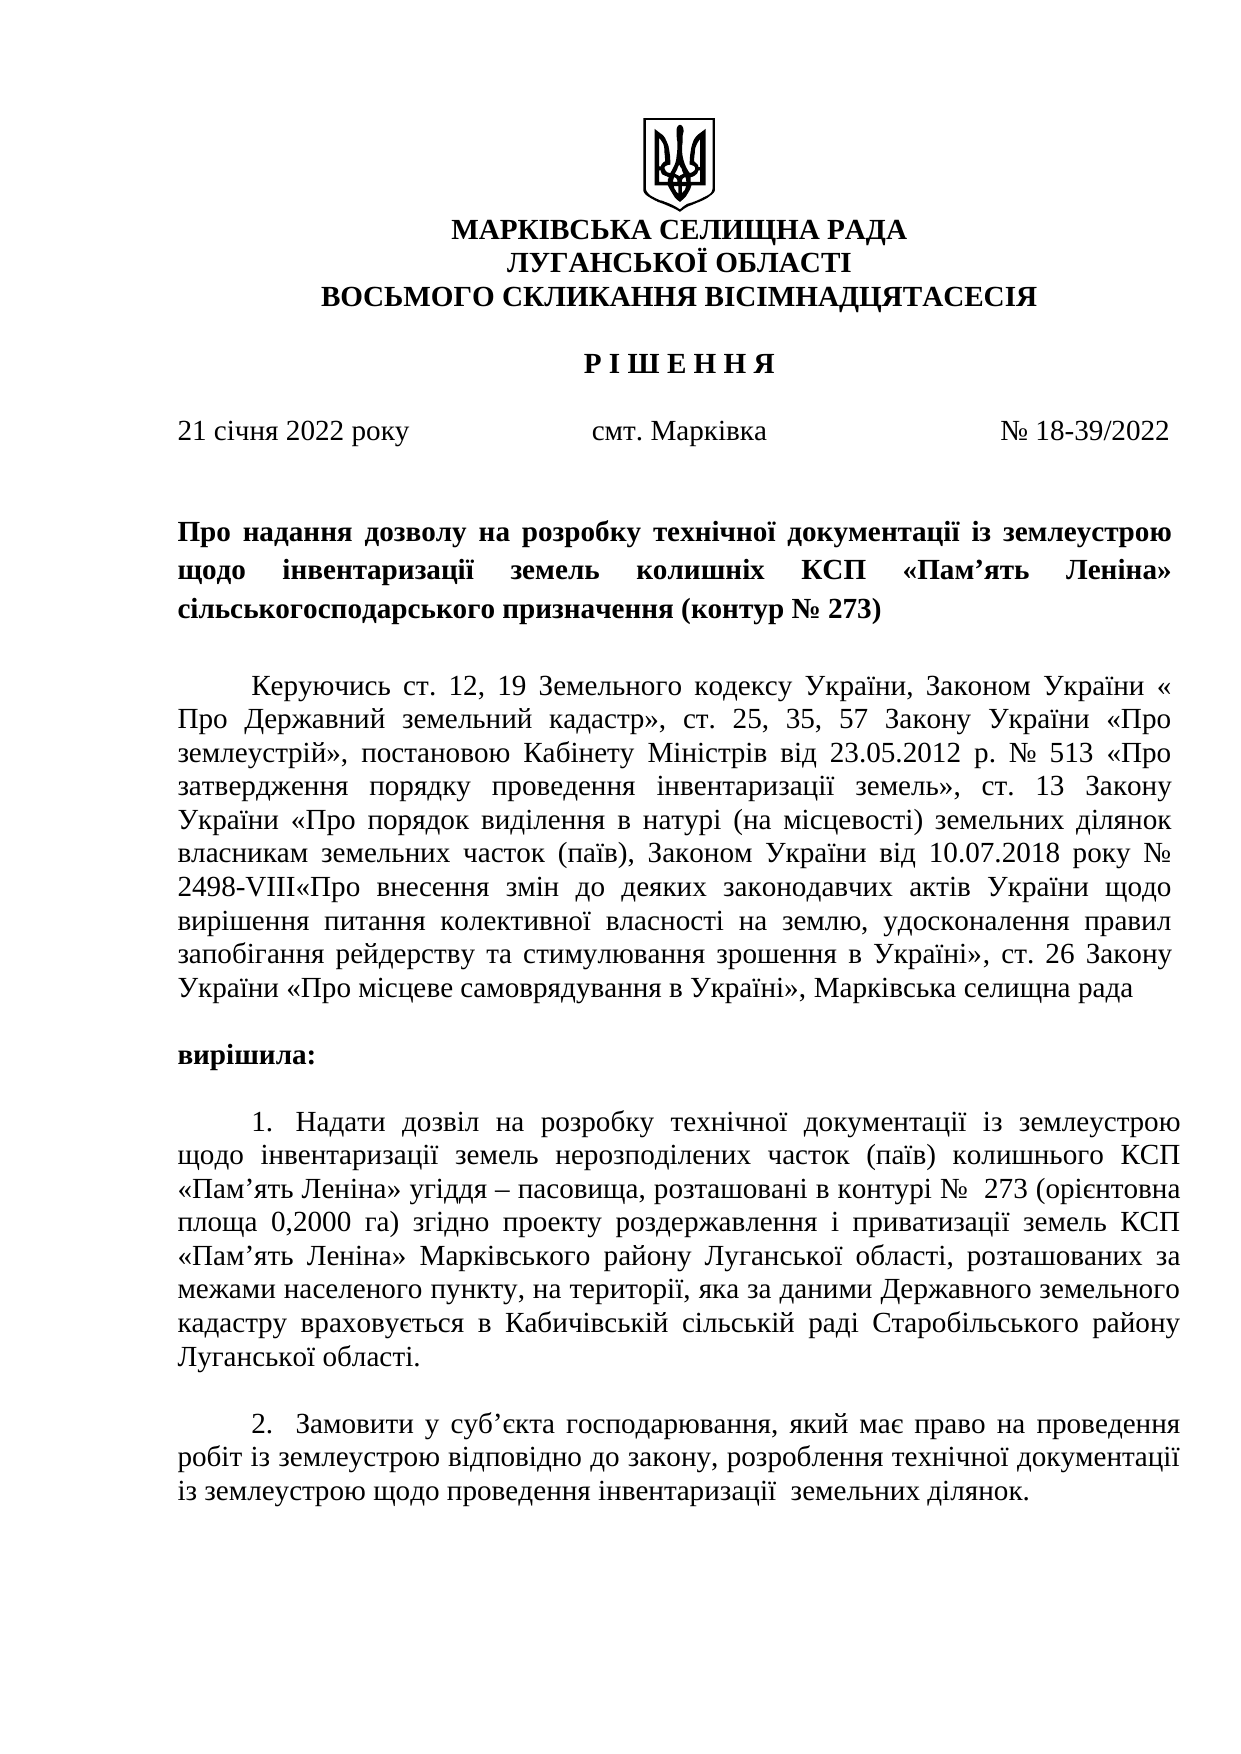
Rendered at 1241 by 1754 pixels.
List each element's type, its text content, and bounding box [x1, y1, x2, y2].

text Керуючись ст. 12, 19 Земельного кодексу України, Законом України « Про Державний земельний кадастр», ст. 25, 35, 57 Закону України «Про землеустрій», постановою Кабінету Міністрів від 23.05.2012 р. № 513 «Про затвердження порядку проведення інвентаризації земель», ст. 13 Закону України «Про порядок виділення в натурі (на місцевості) земельних ділянок власникам земельних часток (паїв), Законом України від 10.07.2018 року № 2498-VIII«Про внесення змін до деяких законодавчих актів України щодо вирішення питання колективної власності на землю, удосконалення правил запобігання рейдерству та стимулювання зрошення в Україні», ст. 26 Закону України «Про місцеве самоврядування в Україні», Марківська селищна рада [177, 668, 1172, 1003]
text вирішила: [177, 1037, 1181, 1070]
text ЛУГАНСЬКОЇ ОБЛАСТІ [177, 245, 1181, 279]
text 21 січня 2022 року смт. Марківка № 18-39/2022 [177, 413, 1181, 447]
list Надати дозвіл на розробку технічної документації із землеустрою щодо інвентаризації земель нерозподілених часток (паїв) колишнього КСП «Пам’ять Леніна» угіддя – пасовища, розташовані в контурі № 273 (орієнтовна площа 0,2000 га) згідно проекту роздержавлення і приватизації земель КСП «Пам’ять Леніна» Марківського району Луганської області, розташованих за межами населеного пункту, на території, яка за даними Державного земельного кадастру враховується в Кабичівській сільській раді Старобільського району Луганської області. [177, 1104, 1181, 1372]
text Про надання дозволу на розробку технічної документації із землеустрою щодо інвентаризації земель колишніх КСП «Пам’ять Леніна» сільськогосподарського призначення (контур № 273) [177, 514, 1172, 624]
list Замовити у суб’єкта господарювання, який має право на проведення робіт із землеустрою відповідно до закону, розроблення технічної документації із землеустрою щодо проведення інвентаризації земельних ділянок. [177, 1406, 1181, 1506]
text ВОСЬМОГО СКЛИКАННЯ ВІСІМНАДЦЯТАСЕСІЯ [177, 279, 1181, 312]
text МАРКІВСЬКА СЕЛИЩНА РАДА [177, 212, 1181, 245]
text Р І Ш Е Н Н Я [177, 346, 1181, 379]
